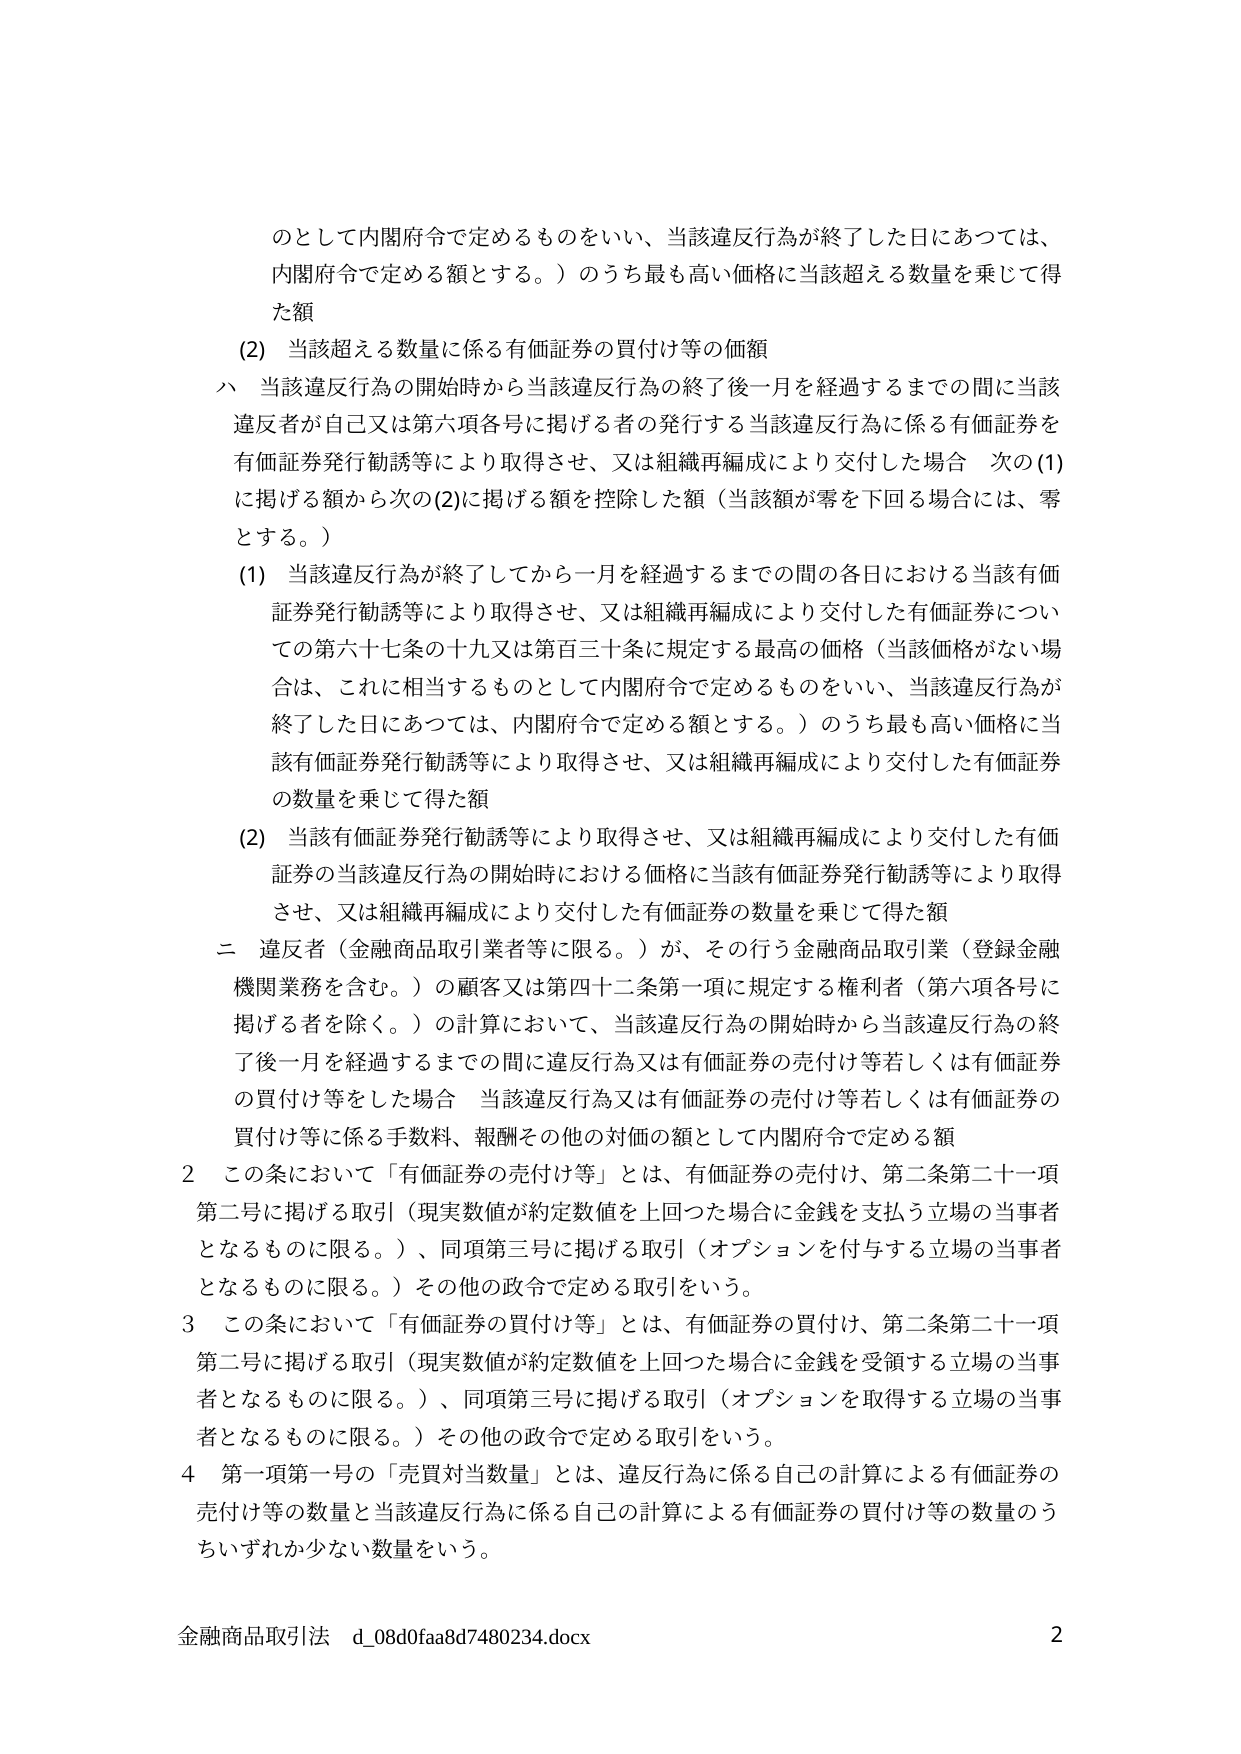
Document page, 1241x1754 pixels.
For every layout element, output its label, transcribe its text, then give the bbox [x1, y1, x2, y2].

text (1) 当該違反行為が終了してから一月を経過するまでの間の各日における当該有価証券発行勧誘等により取得させ、又は組織再編成により交付した有価証券についての第六十七条の十九又は第百三十条に規定する最高の価格（当該価格がない場合は、これに相当するものとして内閣府令で定めるものをいい、当該違反行為が終了した日にあつては、内閣府令で定める額とする。）のうち最も高い価格に当該有価証券発行勧誘等により取得させ、又は組織再編成により交付した有価証券の数量を乗じて得た額 [233, 554, 1063, 817]
text (2) 当該有価証券発行勧誘等により取得させ、又は組織再編成により交付した有価証券の当該違反行為の開始時における価格に当該有価証券発行勧誘等により取得させ、又は組織再編成により交付した有価証券の数量を乗じて得た額 [233, 817, 1063, 929]
text ４ 第一項第一号の「売買対当数量」とは、違反行為に係る自己の計算による有価証券の売付け等の数量と当該違反行為に係る自己の計算による有価証券の買付け等の数量のうちいずれか少ない数量をいう。 [177, 1454, 1063, 1567]
text ２ この条において「有価証券の売付け等」とは、有価証券の売付け、第二条第二十一項第二号に掲げる取引（現実数値が約定数値を上回つた場合に金銭を支払う立場の当事者となるものに限る。）、同項第三号に掲げる取引（オプションを付与する立場の当事者となるものに限る。）その他の政令で定める取引をいう。 [177, 1154, 1063, 1304]
text ニ 違反者（金融商品取引業者等に限る。）が、その行う金融商品取引業（登録金融機関業務を含む。）の顧客又は第四十二条第一項に規定する権利者（第六項各号に掲げる者を除く。）の計算において、当該違反行為の開始時から当該違反行為の終了後一月を経過するまでの間に違反行為又は有価証券の売付け等若しくは有価証券の買付け等をした場合 当該違反行為又は有価証券の売付け等若しくは有価証券の買付け等に係る手数料、報酬その他の対価の額として内閣府令で定める額 [215, 929, 1063, 1154]
text (2) 当該超える数量に係る有価証券の買付け等の価額 [234, 329, 1063, 367]
text ハ 当該違反行為の開始時から当該違反行為の終了後一月を経過するまでの間に当該違反者が自己又は第六項各号に掲げる者の発行する当該違反行為に係る有価証券を有価証券発行勧誘等により取得させ、又は組織再編成により交付した場合 次の(1)に掲げる額から次の(2)に掲げる額を控除した額（当該額が零を下回る場合には、零とする。） [215, 367, 1063, 554]
text ３ この条において「有価証券の買付け等」とは、有価証券の買付け、第二条第二十一項第二号に掲げる取引（現実数値が約定数値を上回つた場合に金銭を受領する立場の当事者となるものに限る。）、同項第三号に掲げる取引（オプションを取得する立場の当事者となるものに限る。）その他の政令で定める取引をいう。 [177, 1304, 1063, 1454]
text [234, 217, 1063, 329]
